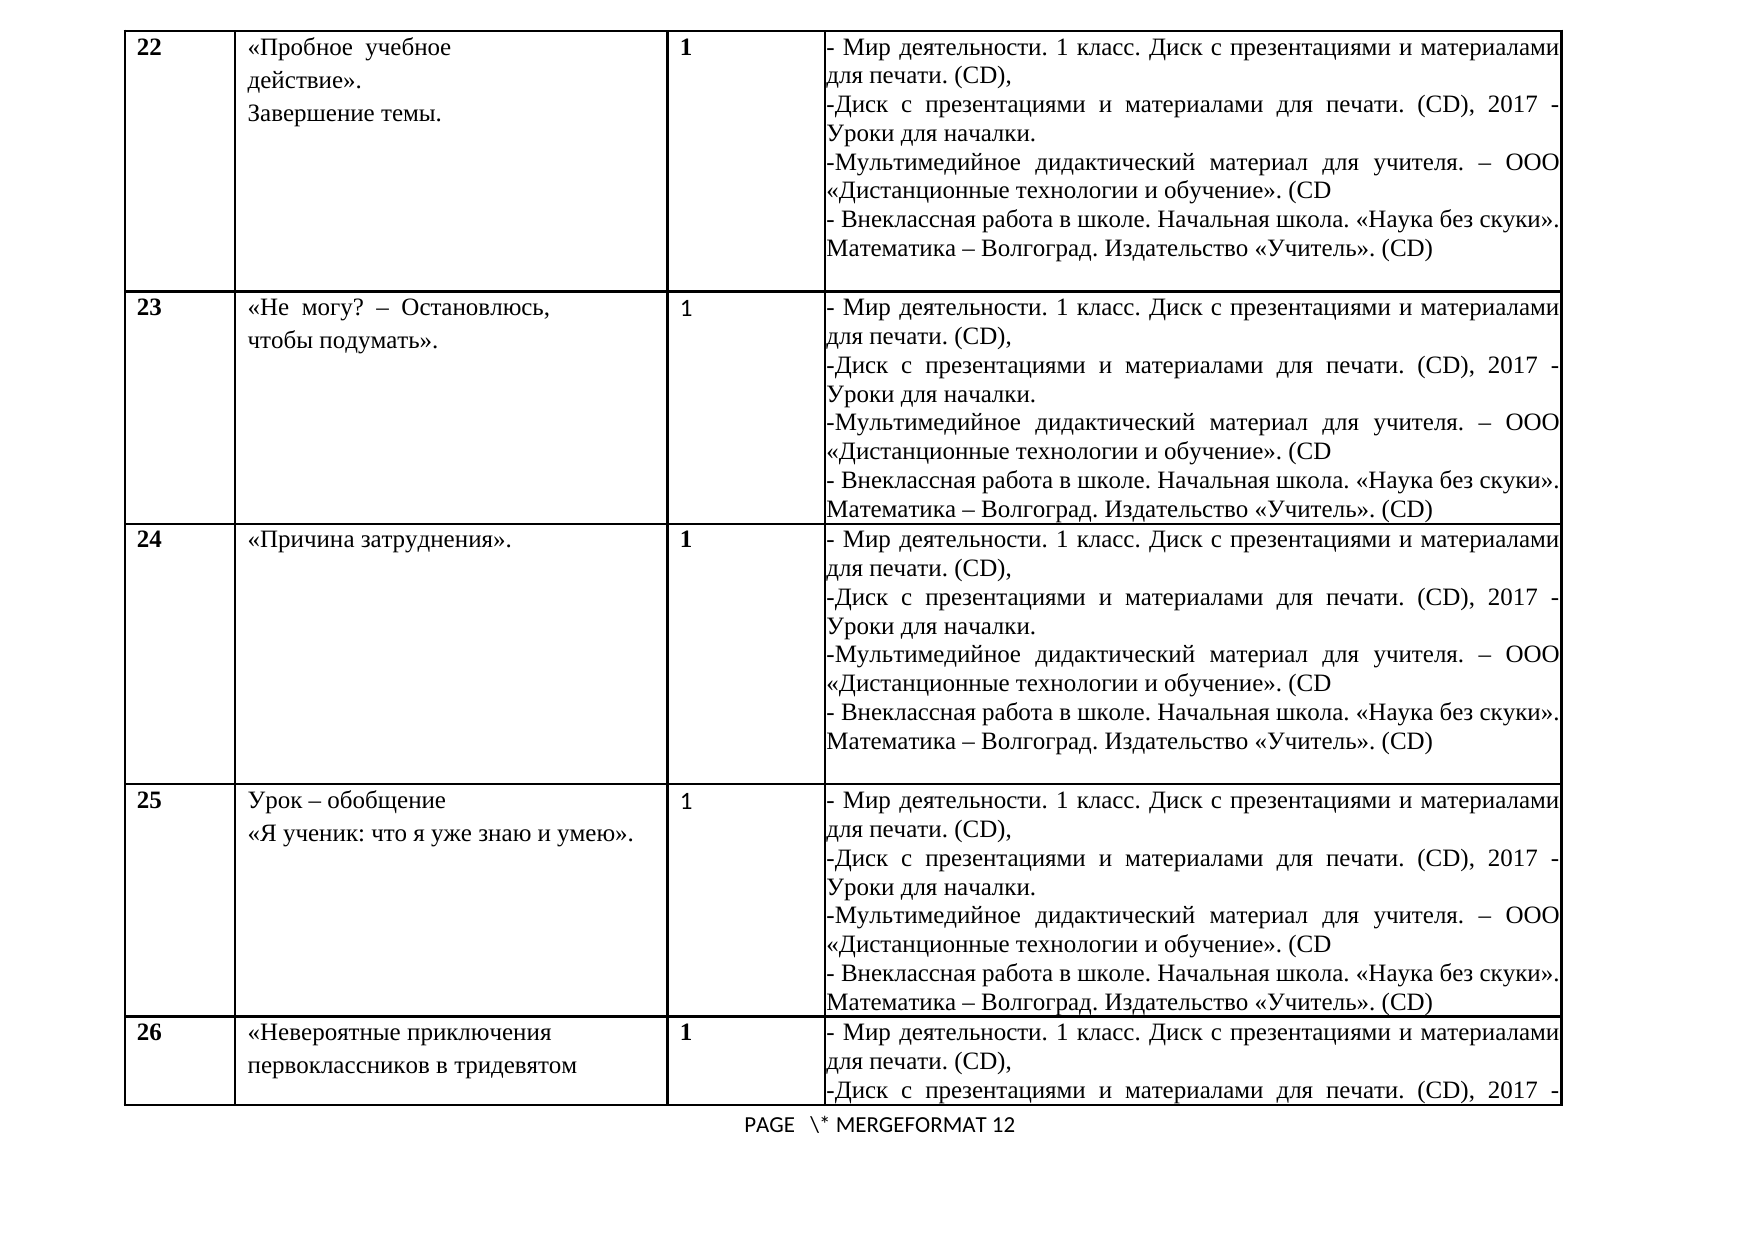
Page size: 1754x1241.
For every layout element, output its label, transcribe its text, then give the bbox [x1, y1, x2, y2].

table_cell 1 [669, 1018, 824, 1104]
table_cell 1 [669, 525, 824, 783]
table_cell 22 [126, 32, 234, 290]
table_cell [826, 1018, 1560, 1104]
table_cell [236, 1018, 666, 1104]
table_cell «Причина затруднения». [236, 525, 666, 783]
table_cell 23 [126, 293, 234, 522]
table_cell «Не могу? – Остановлюсь, чтобы подумать». [236, 293, 666, 522]
table_cell 1 [669, 32, 824, 290]
table_cell 1 [669, 785, 824, 1015]
table_cell «Пробное учебное действие». Завершение темы. [236, 32, 666, 290]
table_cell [826, 32, 1560, 290]
table_cell 1 [669, 293, 824, 522]
table_cell 26 [126, 1018, 234, 1104]
table_cell Урок – обобщение «Я ученик: что я уже знаю и умею». [236, 785, 666, 1015]
table_cell 25 [126, 785, 234, 1015]
table_cell 24 [126, 525, 234, 783]
